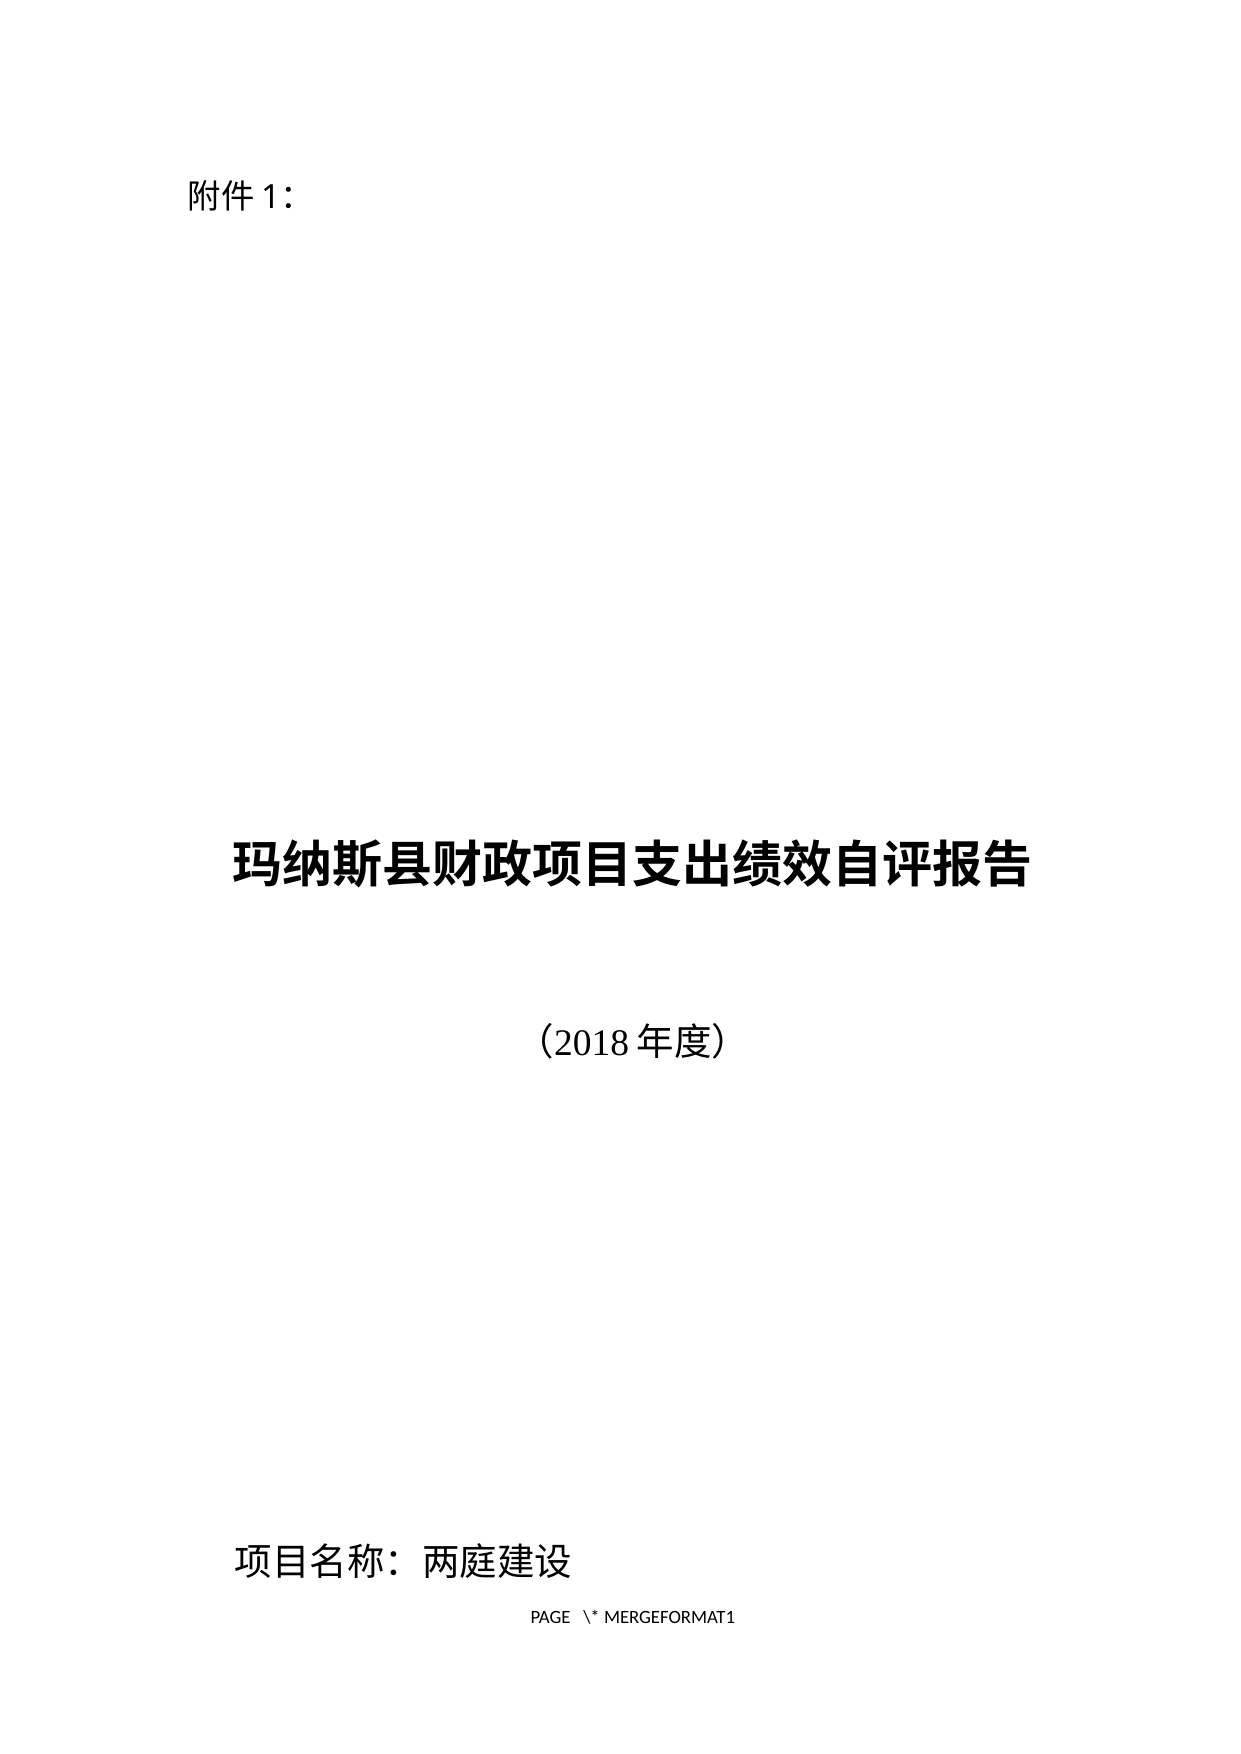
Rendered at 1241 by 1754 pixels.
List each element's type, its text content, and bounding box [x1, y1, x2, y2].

text 附件1： [187, 162, 1078, 227]
text 项目名称：两庭建设 [187, 1527, 1078, 1592]
text （2018年度） [187, 1007, 1078, 1072]
text 玛纳斯县财政项目支出绩效自评报告 [187, 812, 1078, 909]
